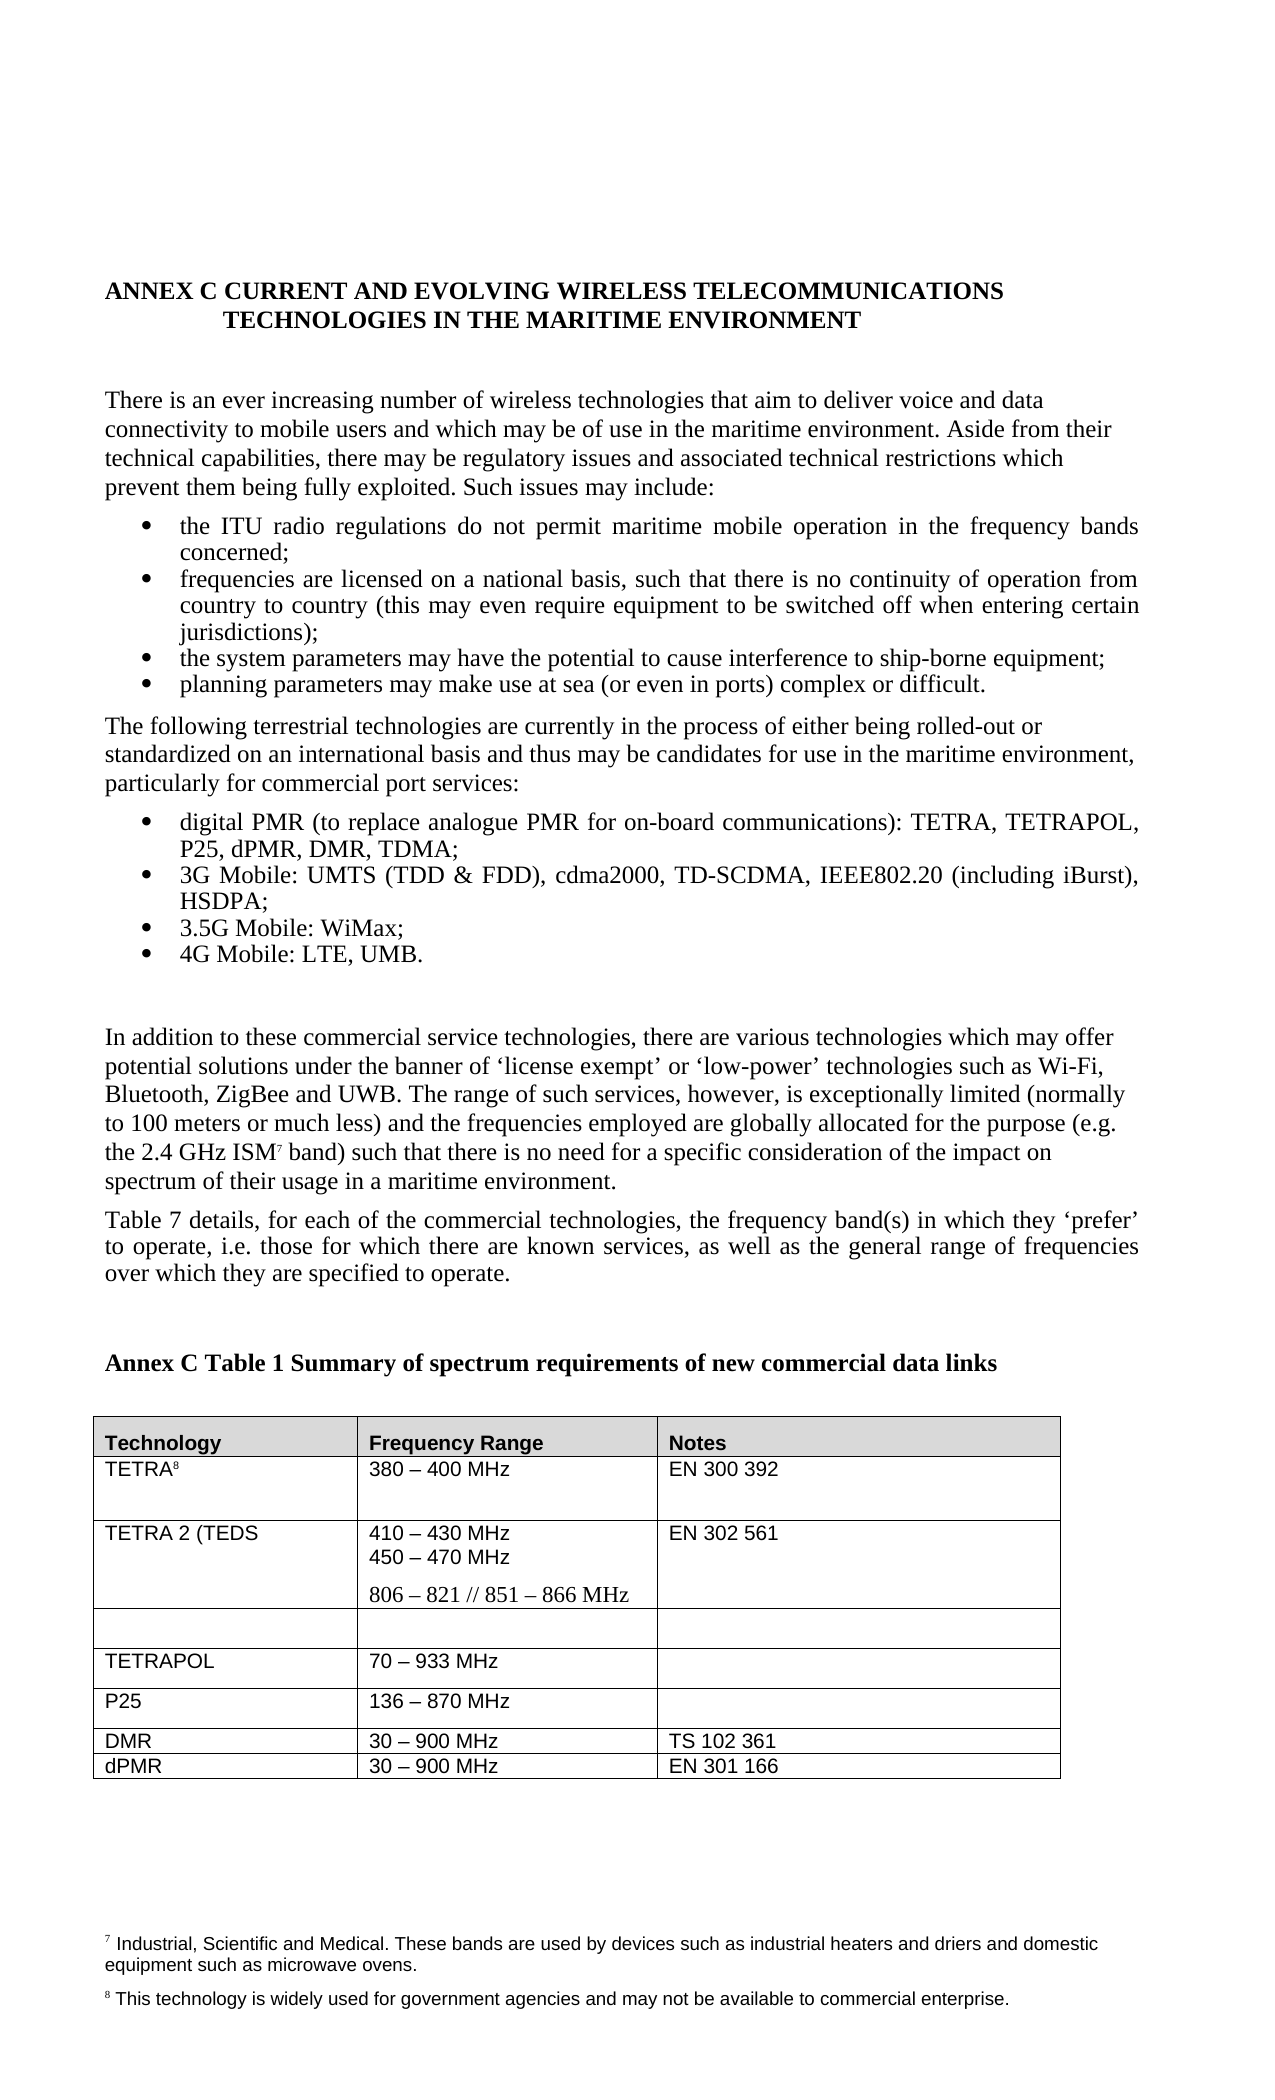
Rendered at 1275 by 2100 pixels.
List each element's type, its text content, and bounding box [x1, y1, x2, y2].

table_header Technology [94, 1417, 357, 1456]
table_cell [94, 1609, 357, 1648]
table_cell [658, 1649, 1060, 1688]
text Table 7 details, for each of the commercial technologies, the frequency band(s) in which they ‘prefer’ to operate, i.e. those for which there are known services, as well as the general range of frequencies over which they are specified to operate. [104, 1207, 1140, 1286]
list 3.5G Mobile: WiMax; [142, 915, 1140, 942]
table_cell P25 [94, 1689, 357, 1728]
subtitle ANNEX C CURRENT AND EVOLVING WIRELESS TELECOMMUNICATIONS TECHNOLOGIES IN THE MARITIME ENVIRONMENT [104, 277, 1140, 334]
text In addition to these commercial service technologies, there are various technologies which may offer potential solutions under the banner of ‘license exempt’ or ‘low-power’ technologies such as Wi-Fi, Bluetooth, ZigBee and UWB. The range of such services, however, is exceptionally limited (normally to 100 meters or much less) and the frequencies employed are globally allocated for the purpose (e.g. the 2.4 GHz ISM band) such that there is no need for a specific consideration of the impact on spectrum of their usage in a maritime environment. [104, 1022, 1140, 1194]
table_cell TS 102 361 [658, 1729, 1060, 1753]
table_cell 380 – 400 MHz [358, 1457, 657, 1520]
table_cell EN 301 166 [658, 1754, 1060, 1778]
list 3G Mobile: UMTS (TDD & FDD), cdma2000, TD-SCDMA, IEEE802.20 (including iBurst), HSDPA; [142, 862, 1140, 915]
list frequencies are licensed on a national basis, such that there is no continuity of operation from country to country (this may even require equipment to be switched off when entering certain jurisdictions); [142, 566, 1140, 645]
table_cell [658, 1689, 1060, 1728]
table_cell 30 – 900 MHz [358, 1754, 657, 1778]
subtitle Annex C Table 1 Summary of spectrum requirements of new commercial data links [104, 1348, 1140, 1377]
text There is an ever increasing number of wireless technologies that aim to deliver voice and data connectivity to mobile users and which may be of use in the maritime environment. Aside from their technical capabilities, there may be regulatory issues and associated technical restrictions which prevent them being fully exploited. Such issues may include: [104, 386, 1140, 501]
list 4G Mobile: LTE, UMB. [142, 942, 1140, 968]
table_cell EN 300 392 [658, 1457, 1060, 1520]
list digital PMR (to replace analogue PMR for on-board communications): TETRA, TETRAPOL, P25, dPMR, DMR, TDMA; [142, 809, 1140, 862]
table_header Frequency Range [358, 1417, 657, 1456]
table_cell TETRA [94, 1457, 357, 1520]
table_cell TETRA 2 (TEDS [94, 1521, 357, 1608]
table_cell dPMR [94, 1754, 357, 1778]
list planning parameters may make use at sea (or even in ports) complex or difficult. [142, 672, 1140, 698]
table_cell TETRAPOL [94, 1649, 357, 1688]
table_cell 410 – 430 MHz 450 – 470 MHz 806 – 821 // 851 – 866 MHz [358, 1521, 657, 1608]
list the ITU radio regulations do not permit maritime mobile operation in the frequency bands concerned; [142, 513, 1140, 566]
table_cell DMR [94, 1729, 357, 1753]
table_cell EN 302 561 [658, 1521, 1060, 1608]
list the system parameters may have the potential to cause interference to ship-borne equipment; [142, 645, 1140, 672]
table_cell [658, 1609, 1060, 1648]
table_cell 136 – 870 MHz [358, 1689, 657, 1728]
table_cell 70 – 933 MHz [358, 1649, 657, 1688]
table_cell [358, 1609, 657, 1648]
table_header Notes [658, 1417, 1060, 1456]
table_cell 30 – 900 MHz [358, 1729, 657, 1753]
text The following terrestrial technologies are currently in the process of either being rolled-out or standardized on an international basis and thus may be candidates for use in the maritime environment, particularly for commercial port services: [104, 711, 1140, 797]
